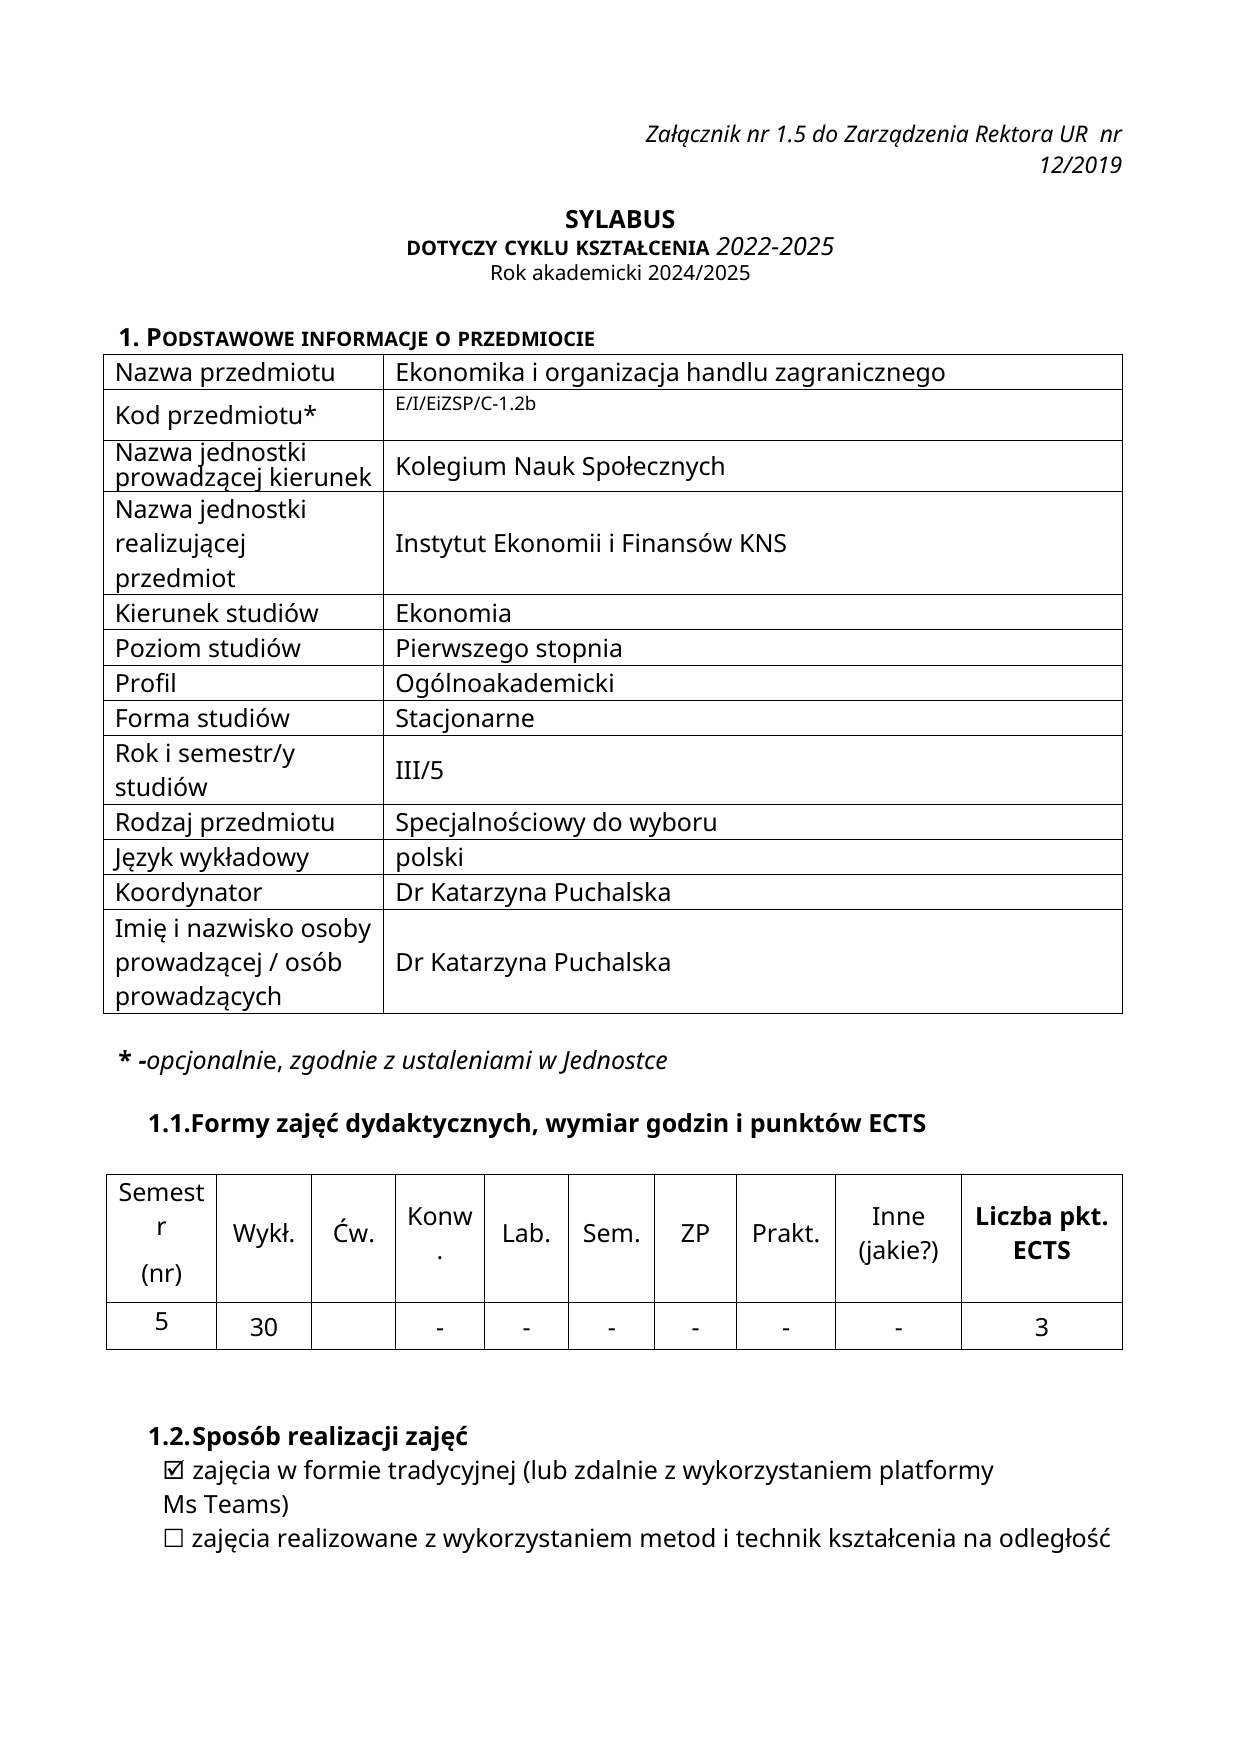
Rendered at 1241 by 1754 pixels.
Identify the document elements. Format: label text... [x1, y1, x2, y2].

table_cell - [737, 1303, 835, 1349]
table_cell Koordynator [104, 875, 383, 909]
table_cell Dr Katarzyna Puchalska [384, 910, 1122, 1012]
table_cell Specjalnościowy do wyboru [384, 805, 1122, 839]
table_cell Forma studiów [104, 701, 383, 735]
text 1.2. Sposób realizacji zajęć [148, 1418, 1122, 1453]
table_header Ekonomika i organizacja handlu zagranicznego [384, 355, 1122, 389]
table_header Sem. [569, 1175, 654, 1302]
table_cell Ogólnoakademicki [384, 666, 1122, 699]
text SYLABUS [118, 201, 1122, 236]
table_header Wykł. [217, 1175, 311, 1302]
table_cell Język wykładowy [104, 840, 383, 874]
table_header ZP [655, 1175, 736, 1302]
table_cell III/5 [384, 736, 1122, 804]
table_cell Profil [104, 666, 383, 699]
table_cell 3 [962, 1303, 1122, 1349]
table_cell Nazwa jednostki prowadzącej kierunek [104, 441, 383, 491]
table_cell - [396, 1303, 484, 1349]
table_cell - [569, 1303, 654, 1349]
table_cell Pierwszego stopnia [384, 630, 1122, 664]
table_cell Poziom studiów [104, 630, 383, 664]
table_header Nazwa przedmiotu [104, 355, 383, 389]
text 1.1.Formy zajęć dydaktycznych, wymiar godzin i punktów ECTS [148, 1106, 1122, 1140]
table_header Lab. [485, 1175, 568, 1302]
table_cell 5 [107, 1303, 216, 1349]
table_cell Kod przedmiotu* [104, 390, 383, 440]
table_cell Kierunek studiów [104, 595, 383, 629]
table_header Ćw. [312, 1175, 395, 1302]
table_cell - [655, 1303, 736, 1349]
text * -opcjonalnie, zgodnie z ustaleniami w Jednostce [118, 1043, 1122, 1077]
text Rok akademicki 2024/2025 [118, 261, 1122, 286]
table_cell Rok i semestr/y studiów [104, 736, 383, 804]
table_cell [312, 1303, 395, 1349]
table_cell Ekonomia [384, 595, 1122, 629]
table_header Prakt. [737, 1175, 835, 1302]
text ☐ zajęcia realizowane z wykorzystaniem metod i technik kształcenia na odległość [162, 1521, 1122, 1555]
table_cell Dr Katarzyna Puchalska [384, 875, 1122, 909]
table_cell Kolegium Nauk Społecznych [384, 441, 1122, 491]
table_cell Instytut Ekonomii i Finansów KNS [384, 492, 1122, 594]
table_cell E/I/EiZSP/C-1.2b [384, 390, 1122, 440]
text Załącznik nr 1.5 do Zarządzenia Rektora UR nr 12/2019 [118, 118, 1122, 181]
table_cell Rodzaj przedmiotu [104, 805, 383, 839]
table_cell 30 [217, 1303, 311, 1349]
table_header Liczba pkt. ECTS [962, 1175, 1122, 1302]
table_header Konw. [396, 1175, 484, 1302]
table_cell Stacjonarne [384, 701, 1122, 735]
table_header Semestr (nr) [107, 1175, 216, 1302]
table_cell Imię i nazwisko osoby prowadzącej / osób prowadzących [104, 910, 383, 1012]
table_header Inne (jakie?) [836, 1175, 961, 1302]
text zajęcia w formie tradycyjnej (lub zdalnie z wykorzystaniem platformy Ms Teams) [162, 1453, 1122, 1521]
text dotyczy cyklu kształcenia 2022-2025 [118, 236, 1122, 261]
text 1. Podstawowe informacje o przedmiocie [118, 319, 1122, 354]
table_cell polski [384, 840, 1122, 874]
table_cell Nazwa jednostki realizującej przedmiot [104, 492, 383, 594]
table_cell - [485, 1303, 568, 1349]
table_cell - [836, 1303, 961, 1349]
